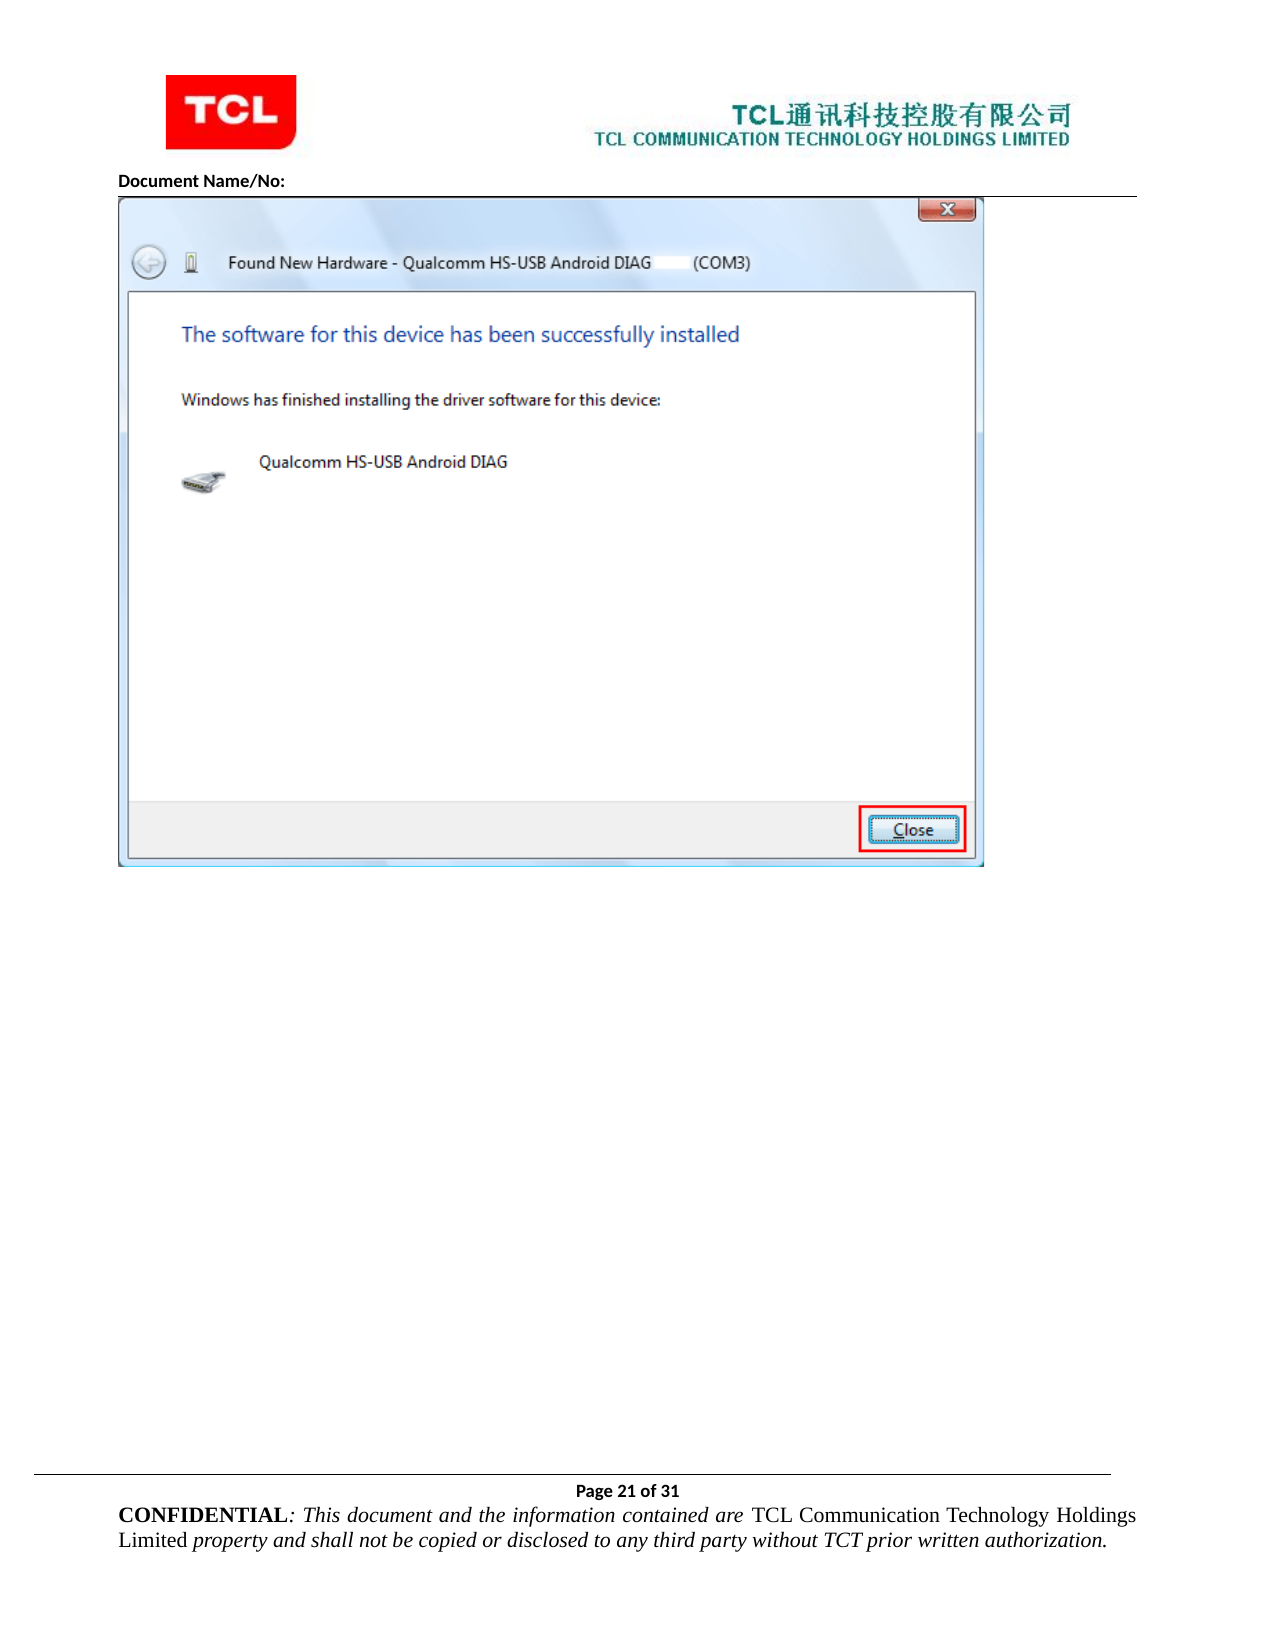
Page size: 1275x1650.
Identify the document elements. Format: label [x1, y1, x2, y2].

picture [165, 75, 1090, 169]
